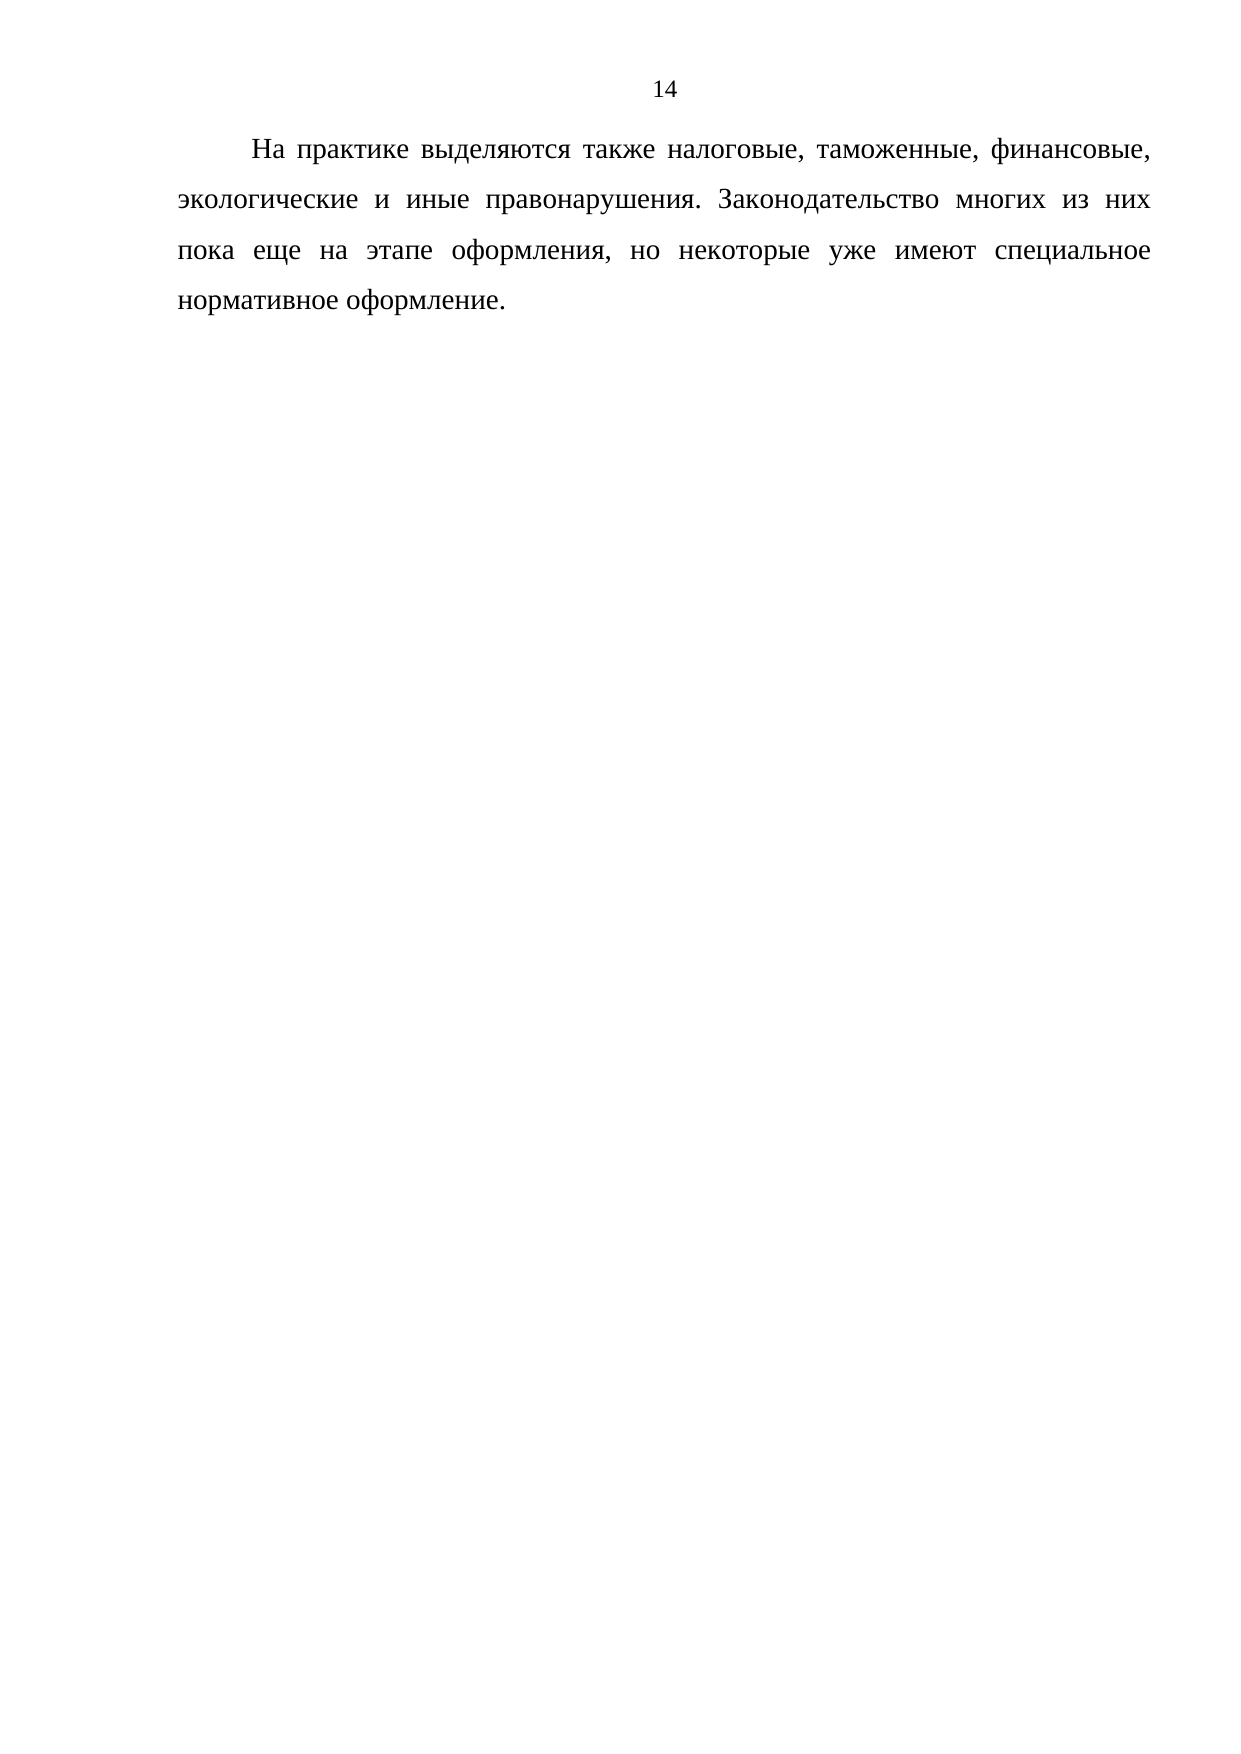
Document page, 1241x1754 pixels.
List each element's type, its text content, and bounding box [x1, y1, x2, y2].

text На практике выделяются также налоговые, таможенные, финансовые, экологические и иные правонарушения. Законодательство многих из них пока еще на этапе оформления, но некоторые уже имеют специальное нормативное оформление. [177, 131, 1152, 316]
